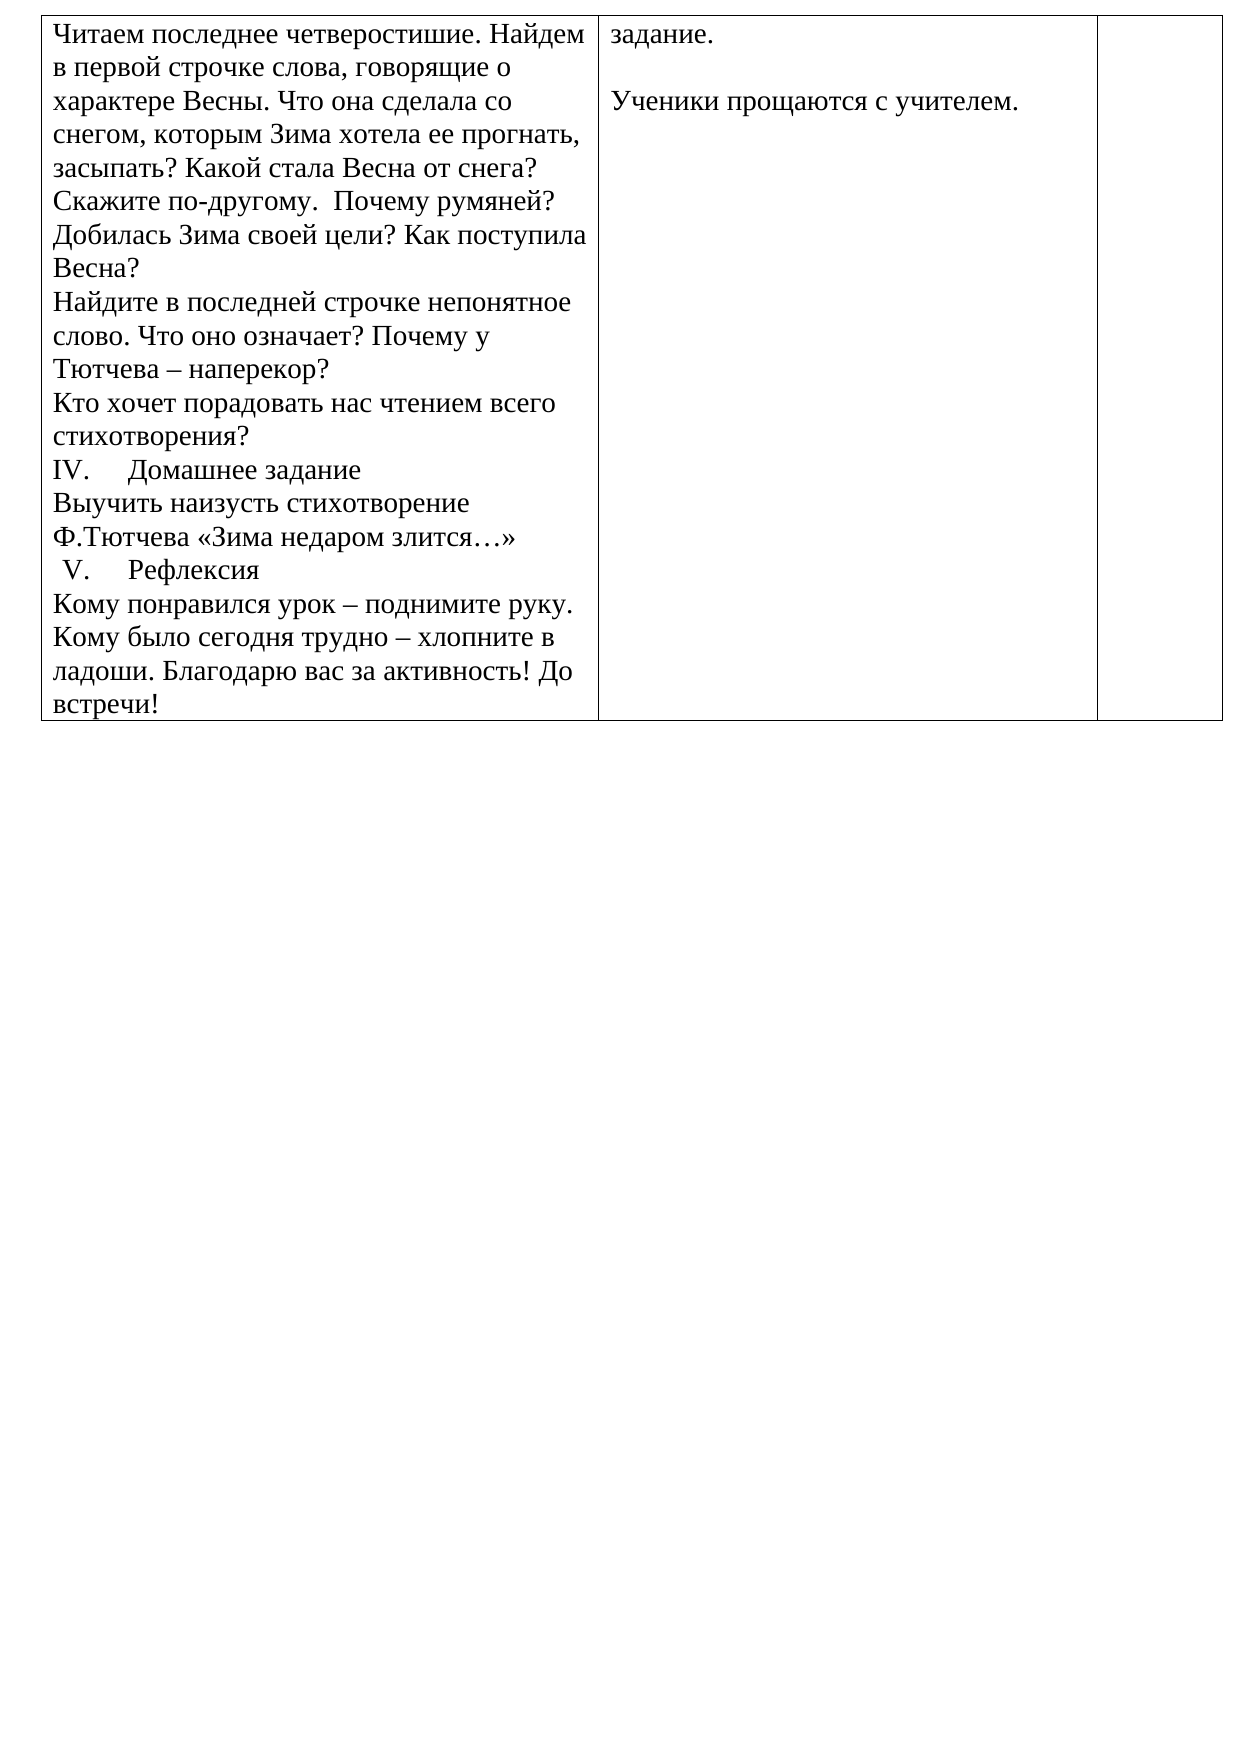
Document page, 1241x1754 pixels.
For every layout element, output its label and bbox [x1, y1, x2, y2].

table_cell [1098, 16, 1222, 720]
table_cell [599, 16, 1097, 720]
table_cell [42, 16, 598, 720]
